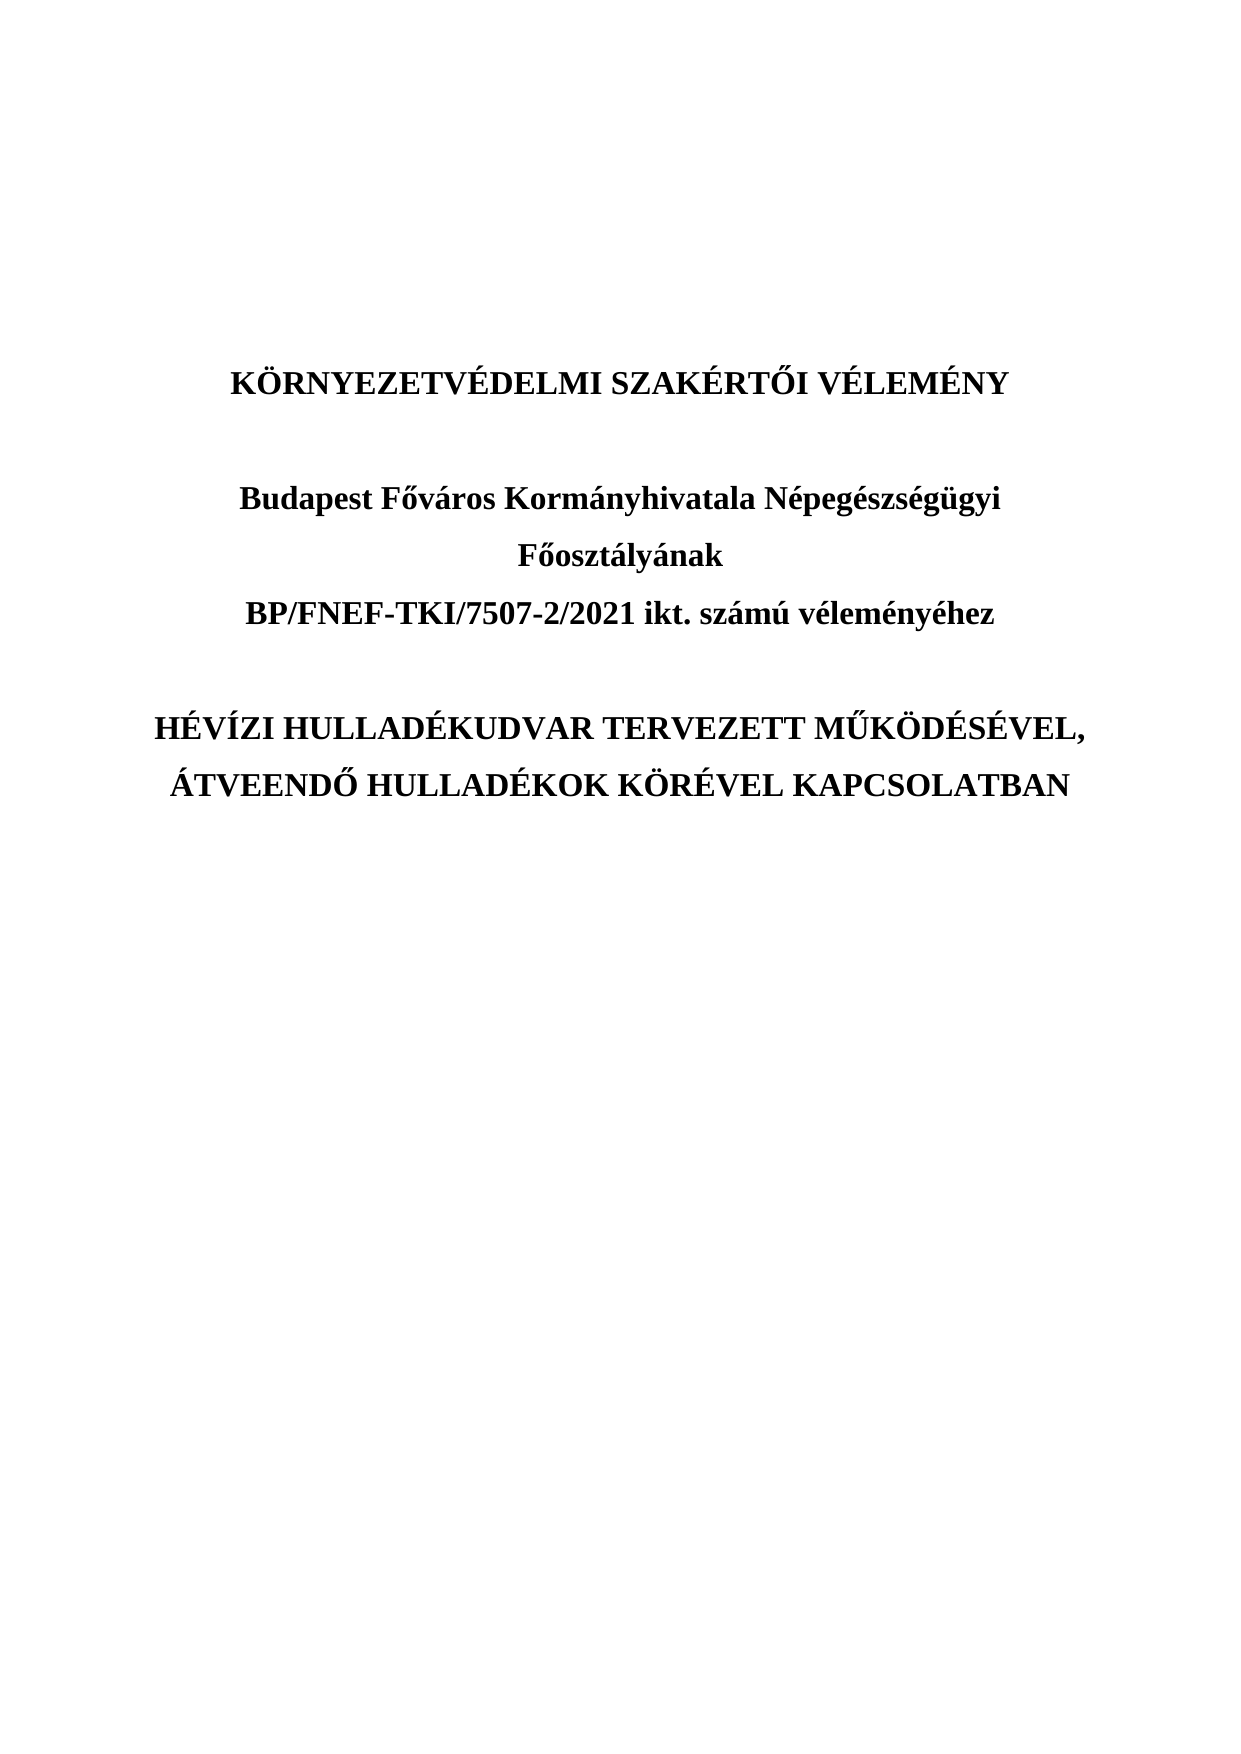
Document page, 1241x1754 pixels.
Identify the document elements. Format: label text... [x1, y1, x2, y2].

text BP/FNEF-TKI/7507-2/2021 ikt. számú véleményéhez [148, 593, 1093, 632]
text KÖRNYEZETVÉDELMI SZAKÉRTŐI VÉLEMÉNY [148, 363, 1093, 402]
text HÉVÍZI HULLADÉKUDVAR TERVEZETT MŰKÖDÉSÉVEL, ÁTVEENDŐ HULLADÉKOK KÖRÉVEL KAPCSOLATBAN [148, 708, 1093, 804]
text Budapest Főváros Kormányhivatala Népegészségügyi Főosztályának [148, 478, 1093, 574]
